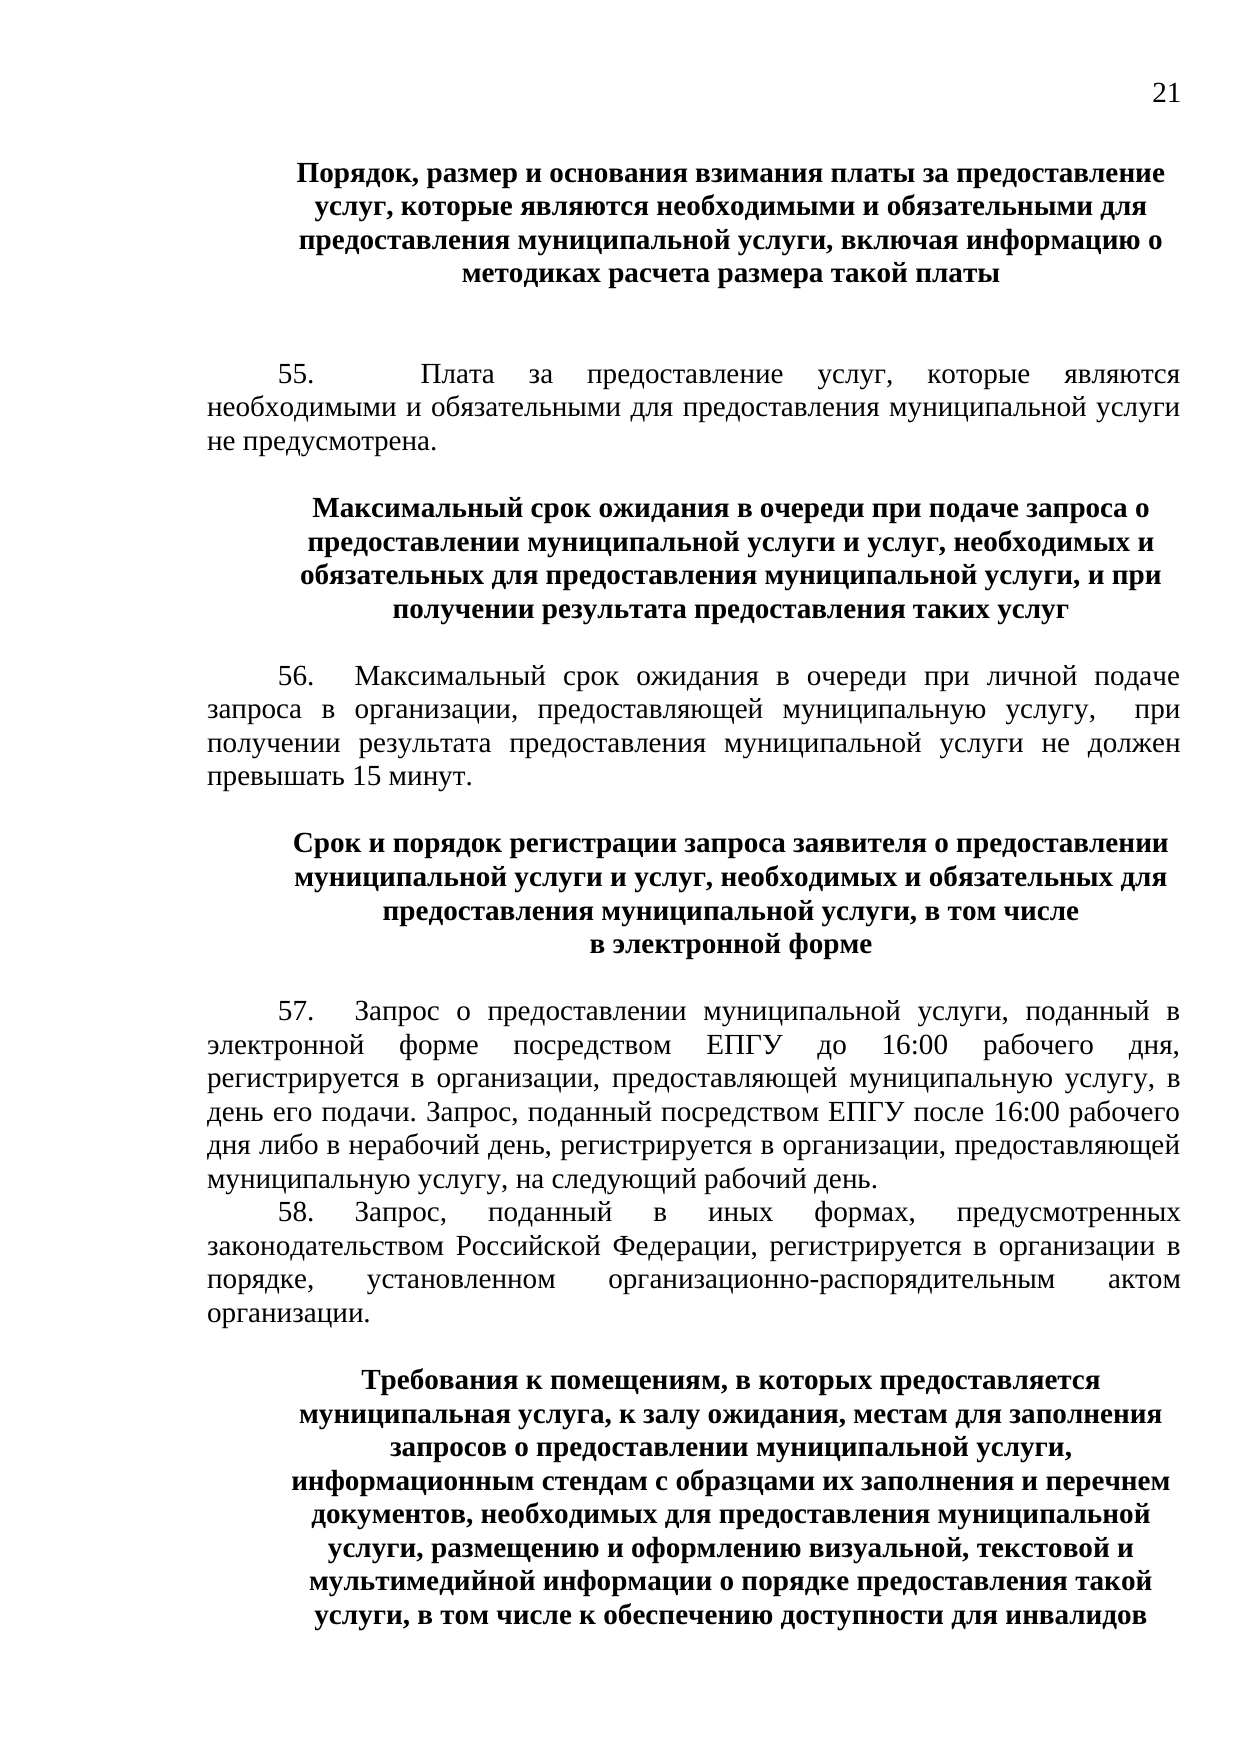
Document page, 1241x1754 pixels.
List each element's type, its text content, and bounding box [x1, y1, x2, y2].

list Запрос, поданный в иных формах, предусмотренных законодательством Российской Федерации, регистрируется в организации в порядке, установленном организационно-распорядительным актом организации. [207, 1194, 1181, 1329]
list Плата за предоставление услуг, которые являются необходимыми и обязательными для предоставления муниципальной услуги не предусмотрена. [207, 356, 1181, 457]
list Запрос о предоставлении муниципальной услуги, поданный в электронной форме посредством ЕПГУ до 16:00 рабочего дня, регистрируется в организации, предоставляющей муниципальную услугу, в день его подачи. Запрос, поданный посредством ЕПГУ после 16:00 рабочего дня либо в нерабочий день, регистрируется в организации, предоставляющей муниципальную услугу, на следующий рабочий день. [207, 993, 1181, 1194]
list в электронной форме [281, 926, 1181, 960]
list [281, 1362, 1181, 1631]
list Порядок, размер и основания взимания платы за предоставление услуг, которые являются необходимыми и обязательными для предоставления муниципальной услуги, включая информацию о методиках расчета размера такой платы [281, 155, 1181, 289]
list Максимальный срок ожидания в очереди при личной подаче запроса в организации, предоставляющей муниципальную услугу, при получении результата предоставления муниципальной услуги не должен превышать 15 минут. [207, 658, 1181, 792]
list Максимальный срок ожидания в очереди при подаче запроса о предоставлении муниципальной услуги и услуг, необходимых и обязательных для предоставления муниципальной услуги, и при получении результата предоставления таких услуг [281, 490, 1181, 624]
list Срок и порядок регистрации запроса заявителя о предоставлении муниципальной услуги и услуг, необходимых и обязательных для предоставления муниципальной услуги, в том числе [281, 826, 1181, 926]
